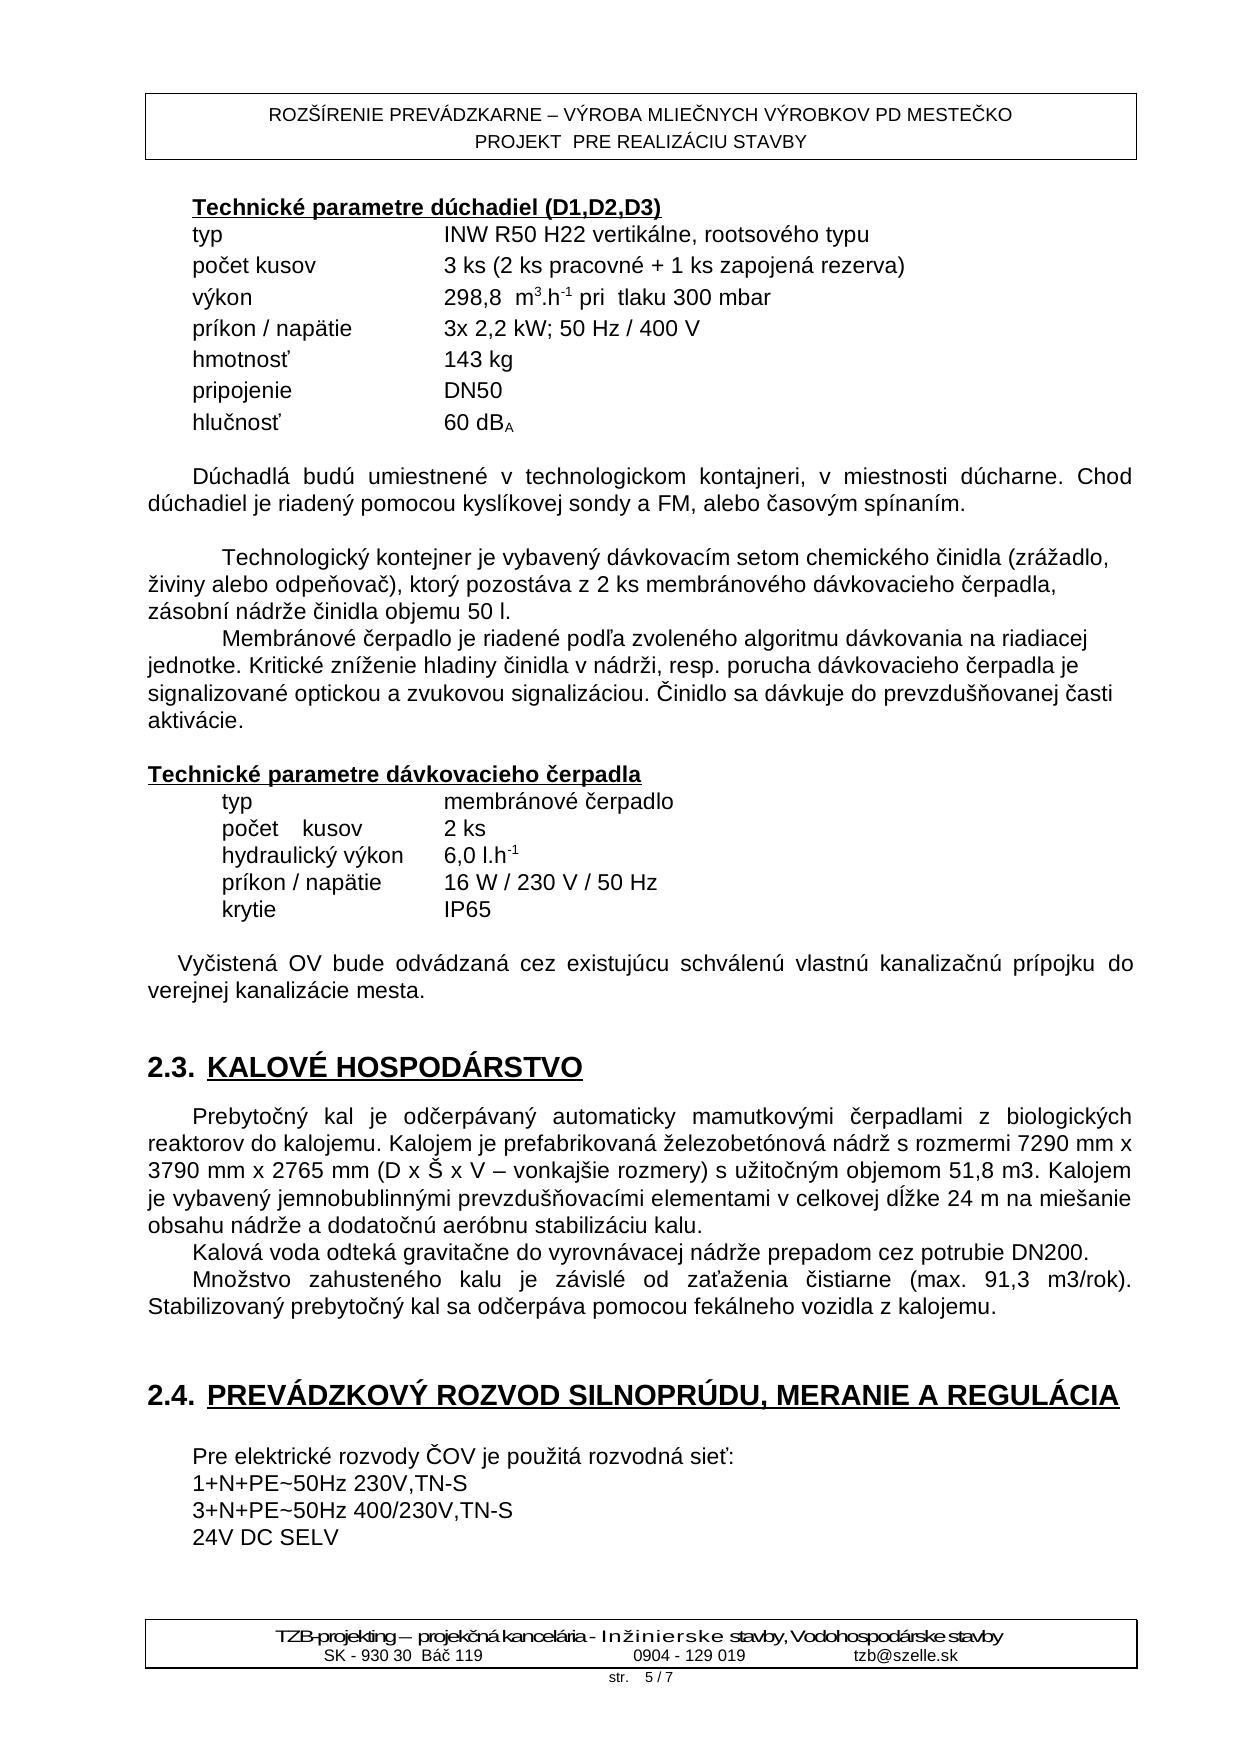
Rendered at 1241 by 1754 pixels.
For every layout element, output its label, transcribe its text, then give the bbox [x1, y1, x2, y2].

text príkon / napätie 16 W / 230 V / 50 Hz [148, 868, 1134, 896]
subtitle Kalové hospodárstvo [147, 1050, 1134, 1084]
text výkon 298,8 m3.h-1 pri tlaku 300 mbar [148, 283, 1134, 310]
text 1+N+PE~50Hz 230V,TN-S [148, 1469, 1134, 1497]
text príkon / napätie 3x 2,2 kW; 50 Hz / 400 V [148, 314, 1134, 341]
text Kalová voda odteká gravitačne do vyrovnávacej nádrže prepadom cez potrubie DN200. [148, 1238, 1134, 1265]
text Technické parametre dúchadiel (D1,D2,D3) [148, 193, 1134, 221]
text 3+N+PE~50Hz 400/230V,TN-S [148, 1497, 1134, 1524]
text pripojenie DN50 [148, 377, 1134, 404]
text hydraulický výkon 6,0 l.h-1 [148, 841, 1134, 868]
text krytie IP65 [148, 896, 1134, 923]
text počet kusov 3 ks (2 ks pracovné + 1 ks zapojená rezerva) [148, 252, 1134, 279]
text hlučnosť 60 dBA [148, 408, 1134, 435]
text 24V DC SELV [148, 1524, 1134, 1551]
text počet kusov 2 ks [148, 814, 1134, 841]
text Vyčistená OV bude odvádzaná cez existujúcu schválenú vlastnú kanalizačnú prípojku do verejnej kanalizácie mesta. [148, 950, 1134, 1004]
text Prebytočný kal je odčerpávaný automaticky mamutkovými čerpadlami z biologických reaktorov do kalojemu. Kalojem je prefabrikovaná železobetónová nádrž s rozmermi 7290 mm x 3790 mm x 2765 mm (D x Š x V – vonkajšie rozmery) s užitočným objemom 51,8 m3. Kalojem je vybavený jemnobublinnými prevzdušňovacími elementami v celkovej dĺžke 24 m na miešanie obsahu nádrže a dodatočnú aeróbnu stabilizáciu kalu. [148, 1103, 1134, 1238]
text Technické parametre dávkovacieho čerpadla [148, 760, 1134, 787]
text Dúchadlá budú umiestnené v technologickom kontajneri, v miestnosti dúcharne. Chod dúchadiel je riadený pomocou kyslíkovej sondy a FM, alebo časovým spínaním. [148, 462, 1134, 516]
text Technologický kontejner je vybavený dávkovacím setom chemického činidla (zrážadlo, živiny alebo odpeňovač), ktorý pozostáva z 2 ks membránového dávkovacieho čerpadla, zásobní nádrže činidla objemu 50 l. [148, 543, 1134, 625]
text typ INW R50 H22 vertikálne, rootsového typu [148, 221, 1134, 248]
text hmotnosť 143 kg [148, 346, 1134, 373]
subtitle Prevádzkový rozvod silnoprúdu, meranie a regulácia [147, 1378, 1134, 1411]
text Množstvo zahusteného kalu je závislé od zaťaženia čistiarne (max. 91,3 m3/rok). Stabilizovaný prebytočný kal sa odčerpáva pomocou fekálneho vozidla z kalojemu. [148, 1265, 1134, 1319]
text typ membránové čerpadlo [148, 787, 1134, 814]
text Membránové čerpadlo je riadené podľa zvoleného algoritmu dávkovania na riadiacej jednotke. Kritické zníženie hladiny činidla v nádrži, resp. porucha dávkovacieho čerpadla je signalizované optickou a zvukovou signalizáciou. Činidlo sa dávkuje do prevzdušňovanej časti aktivácie. [148, 625, 1134, 733]
text Pre elektrické rozvody ČOV je použitá rozvodná sieť: [148, 1442, 1134, 1469]
